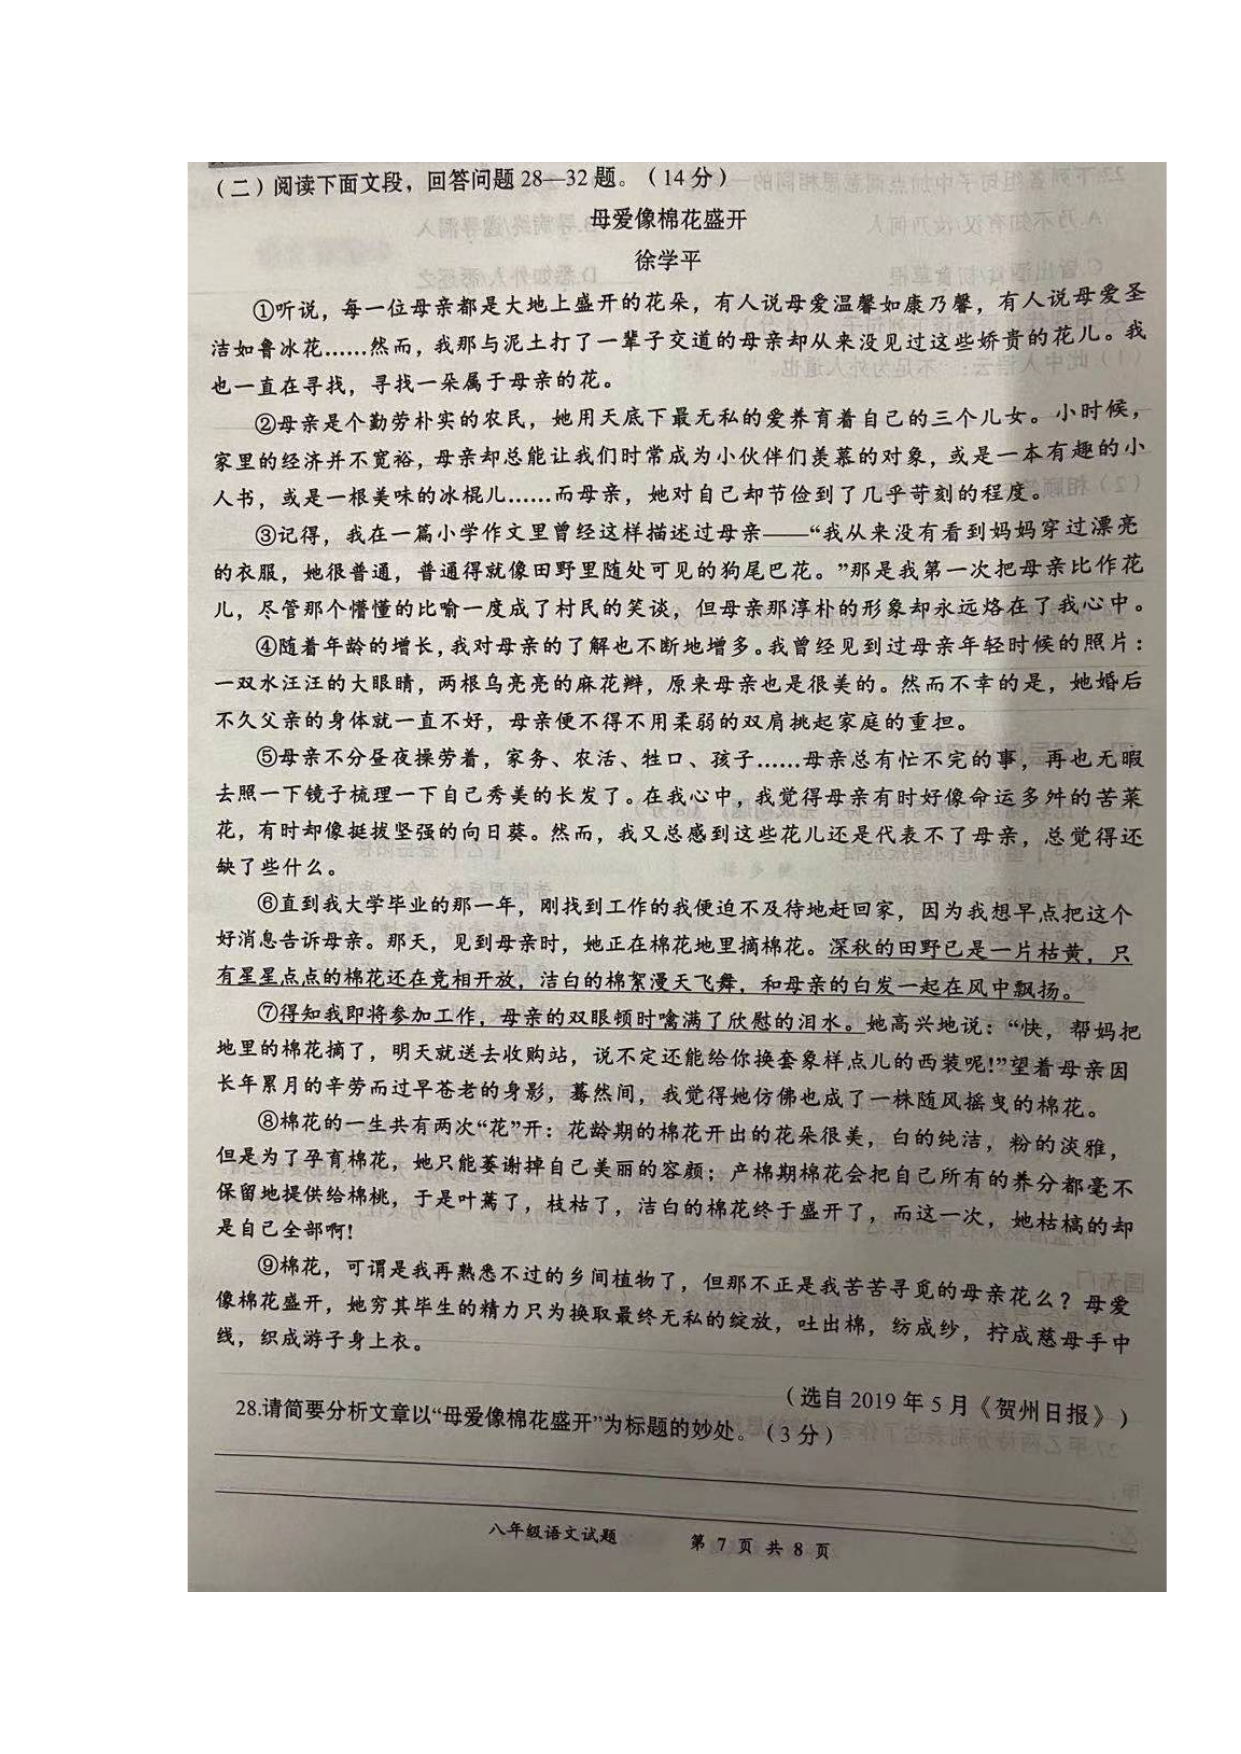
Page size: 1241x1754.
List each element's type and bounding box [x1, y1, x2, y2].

picture [187, 162, 1167, 1592]
